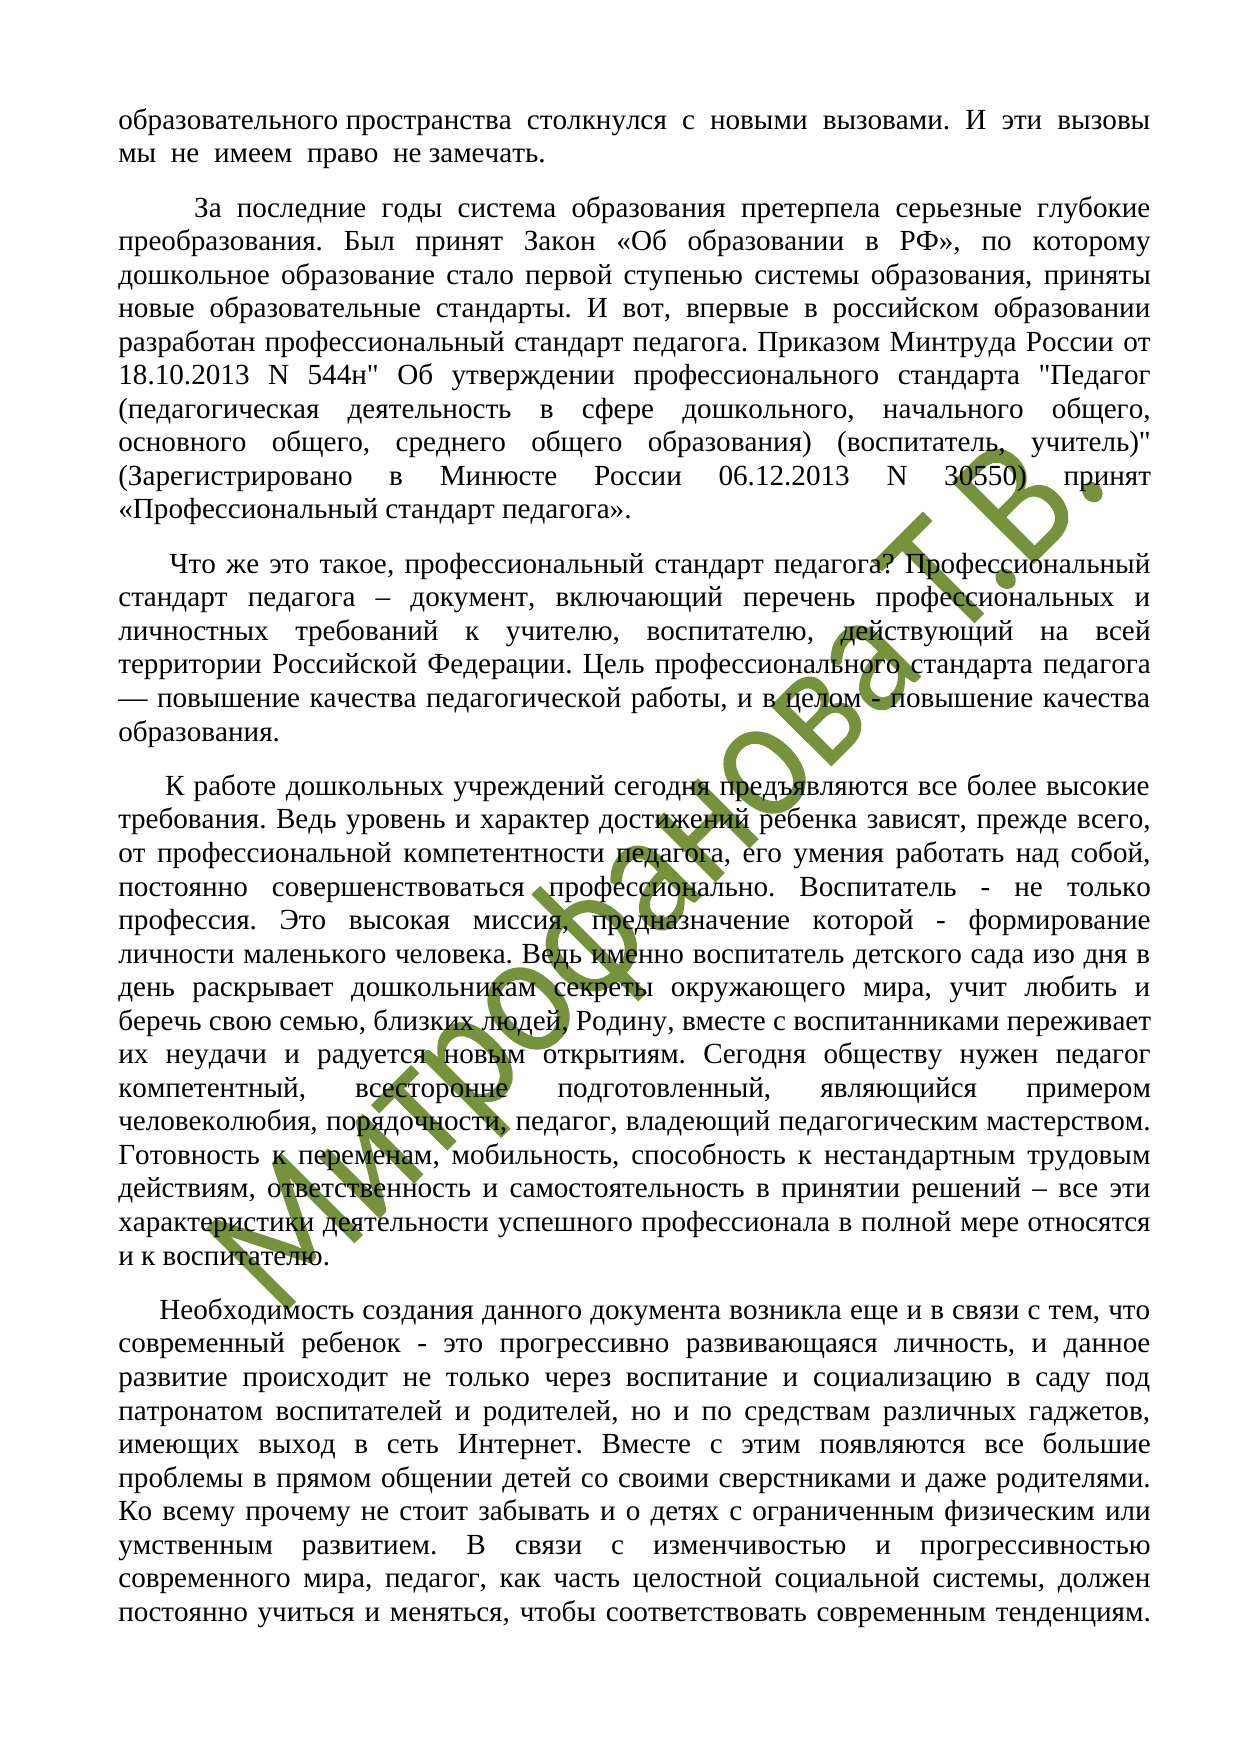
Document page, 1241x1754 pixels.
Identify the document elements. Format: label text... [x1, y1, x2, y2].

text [118, 102, 1152, 169]
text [118, 1292, 1152, 1627]
text За последние годы система образования претерпела серьезные глубокие преобразования. Был принят Закон «Об образовании в РФ», по которому дошкольное образование стало первой ступенью системы образования, приняты новые образовательные стандарты. И вот, впервые в российском образовании разработан профессиональный стандарт педагога. Приказом Минтруда России от 18.10.2013 N 544н" Об утверждении профессионального стандарта "Педагог (педагогическая деятельность в сфере дошкольного, начального общего, основного общего, среднего общего образования) (воспитатель, учитель)" (Зарегистрировано в Минюсте России 06.12.2013 N 30550) принят «Профессиональный стандарт педагога». [118, 190, 1152, 525]
text Что же это такое, профессиональный стандарт педагога? Профессиональный стандарт педагога – документ, включающий перечень профессиональных и личностных требований к учителю, воспитателю, действующий на всей территории Российской Федерации. Цель профессионального стандарта педагога — повышение качества педагогической работы, и в целом - повышение качества образования. [118, 546, 1152, 747]
text К работе дошкольных учреждений сегодня предъявляются все более высокие требования. Ведь уровень и характер достижений ребенка зависят, прежде всего, от профессиональной компетентности педагога, его умения работать над собой, постоянно совершенствоваться профессионально. Воспитатель - не только профессия. Это высокая миссия, предназначение которой - формирование личности маленького человека. Ведь именно воспитатель детского сада изо дня в день раскрывает дошкольникам секреты окружающего мира, учит любить и беречь свою семью, близких людей, Родину, вместе с воспитанниками переживает их неудачи и радуется новым открытиям. Сегодня обществу нужен педагог компетентный, всесторонне подготовленный, являющийся примером человеколюбия, порядочности, педагог, владеющий педагогическим мастерством. Готовность к переменам, мобильность, способность к нестандартным трудовым действиям, ответственность и самостоятельность в принятии решений – все эти характеристики деятельности успешного профессионала в полной мере относятся и к воспитателю. [118, 768, 1152, 1271]
